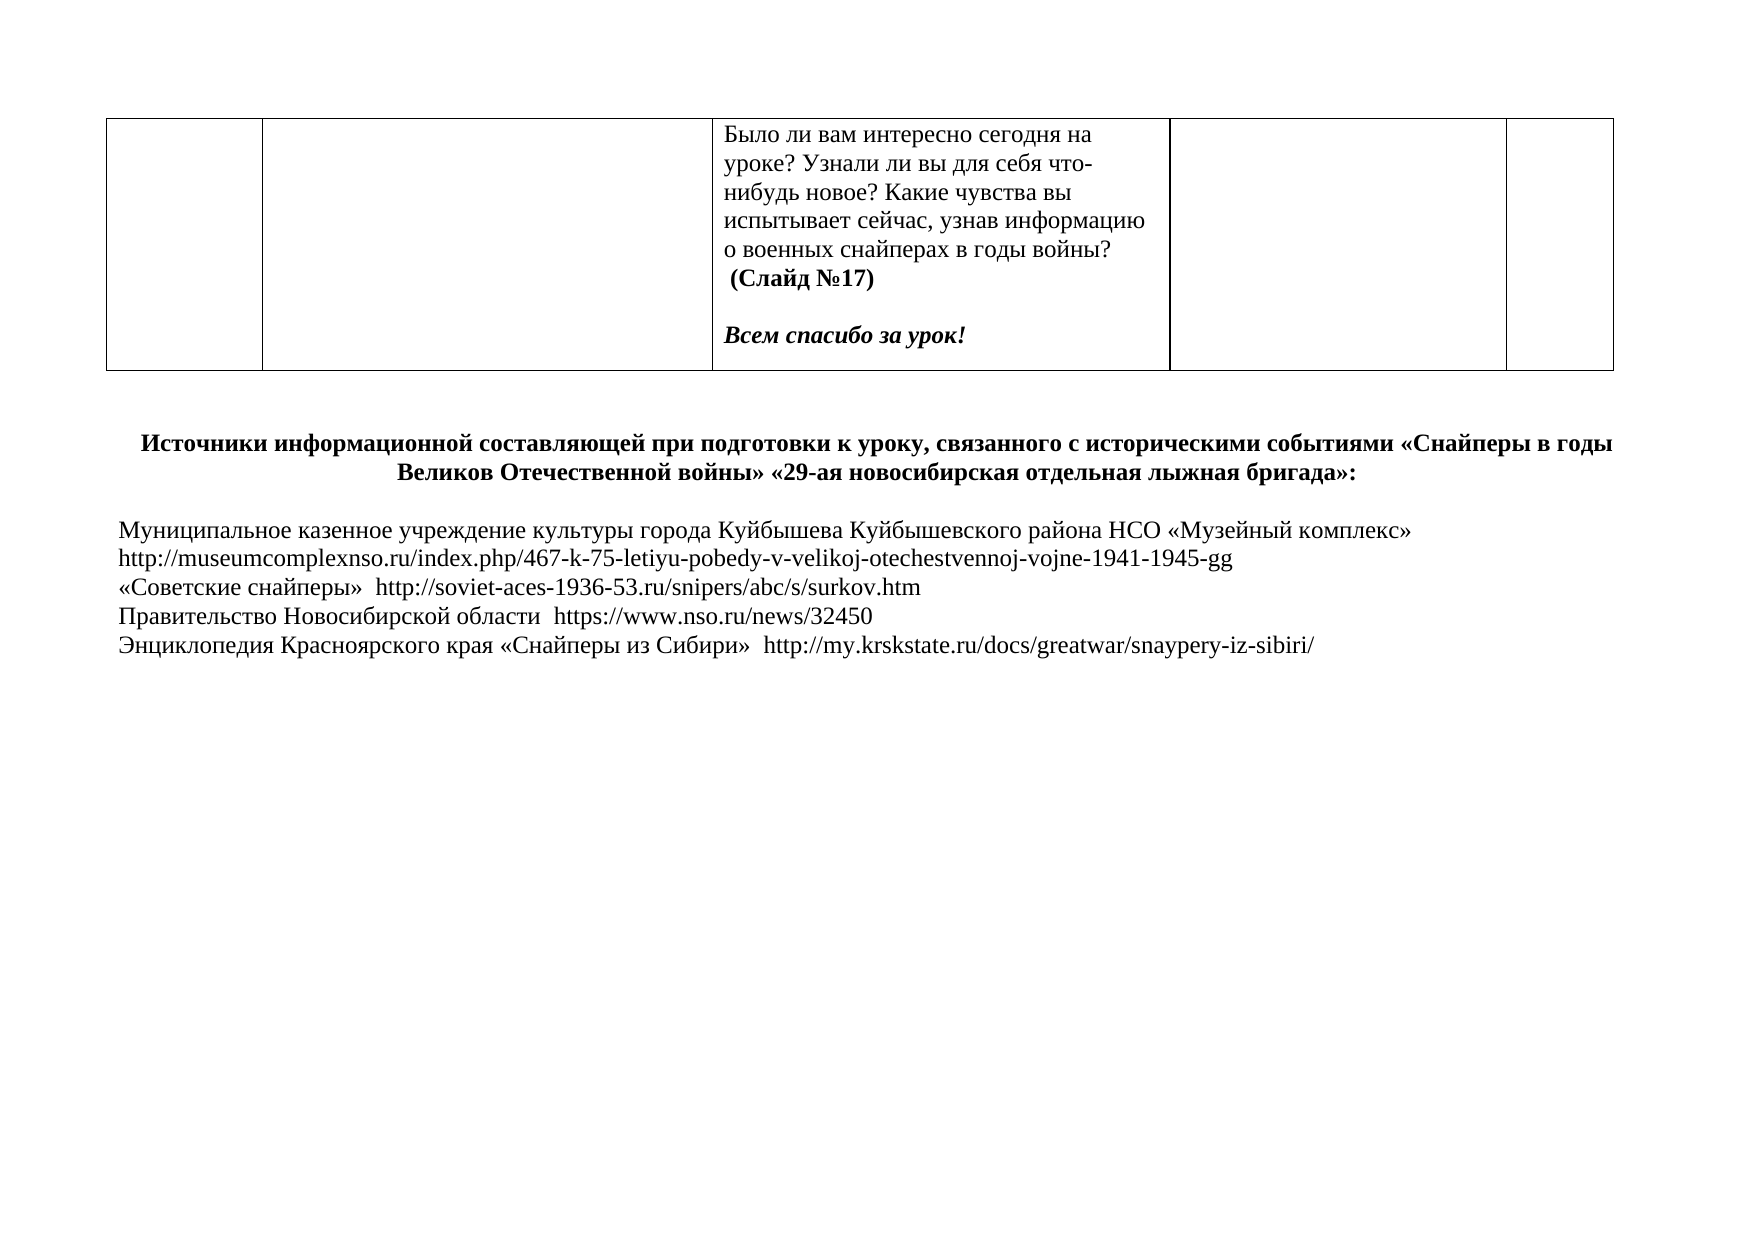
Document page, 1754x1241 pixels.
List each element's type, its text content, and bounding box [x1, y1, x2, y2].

text Муниципальное казенное учреждение культуры города Куйбышева Куйбышевского района НСО «Музейный комплекс» http://museumcomplexnso.ru/index.php/467-k-75-letiyu-pobedy-v-velikoj-otechestvennoj-vojne-1941-1945-gg [118, 515, 1636, 572]
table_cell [263, 119, 712, 370]
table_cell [107, 119, 262, 370]
table_cell 2 [1507, 119, 1613, 370]
text Правительство Новосибирской области https://www.nso.ru/news/32450 [118, 601, 1636, 630]
text Источники информационной составляющей при подготовки к уроку, связанного с историческими событиями «Снайперы в годы Великов Отечественной войны» «29-ая новосибирская отдельная лыжная бригада»: [118, 428, 1636, 486]
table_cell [713, 119, 1169, 370]
text «Советские снайперы» http://soviet-aces-1936-53.ru/snipers/abc/s/surkov.htm [118, 572, 1636, 601]
text Энциклопедия Красноярского края «Снайперы из Сибири» http://my.krskstate.ru/docs/greatwar/snaypery-iz-sibiri/ [118, 630, 1636, 658]
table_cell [1171, 119, 1506, 370]
